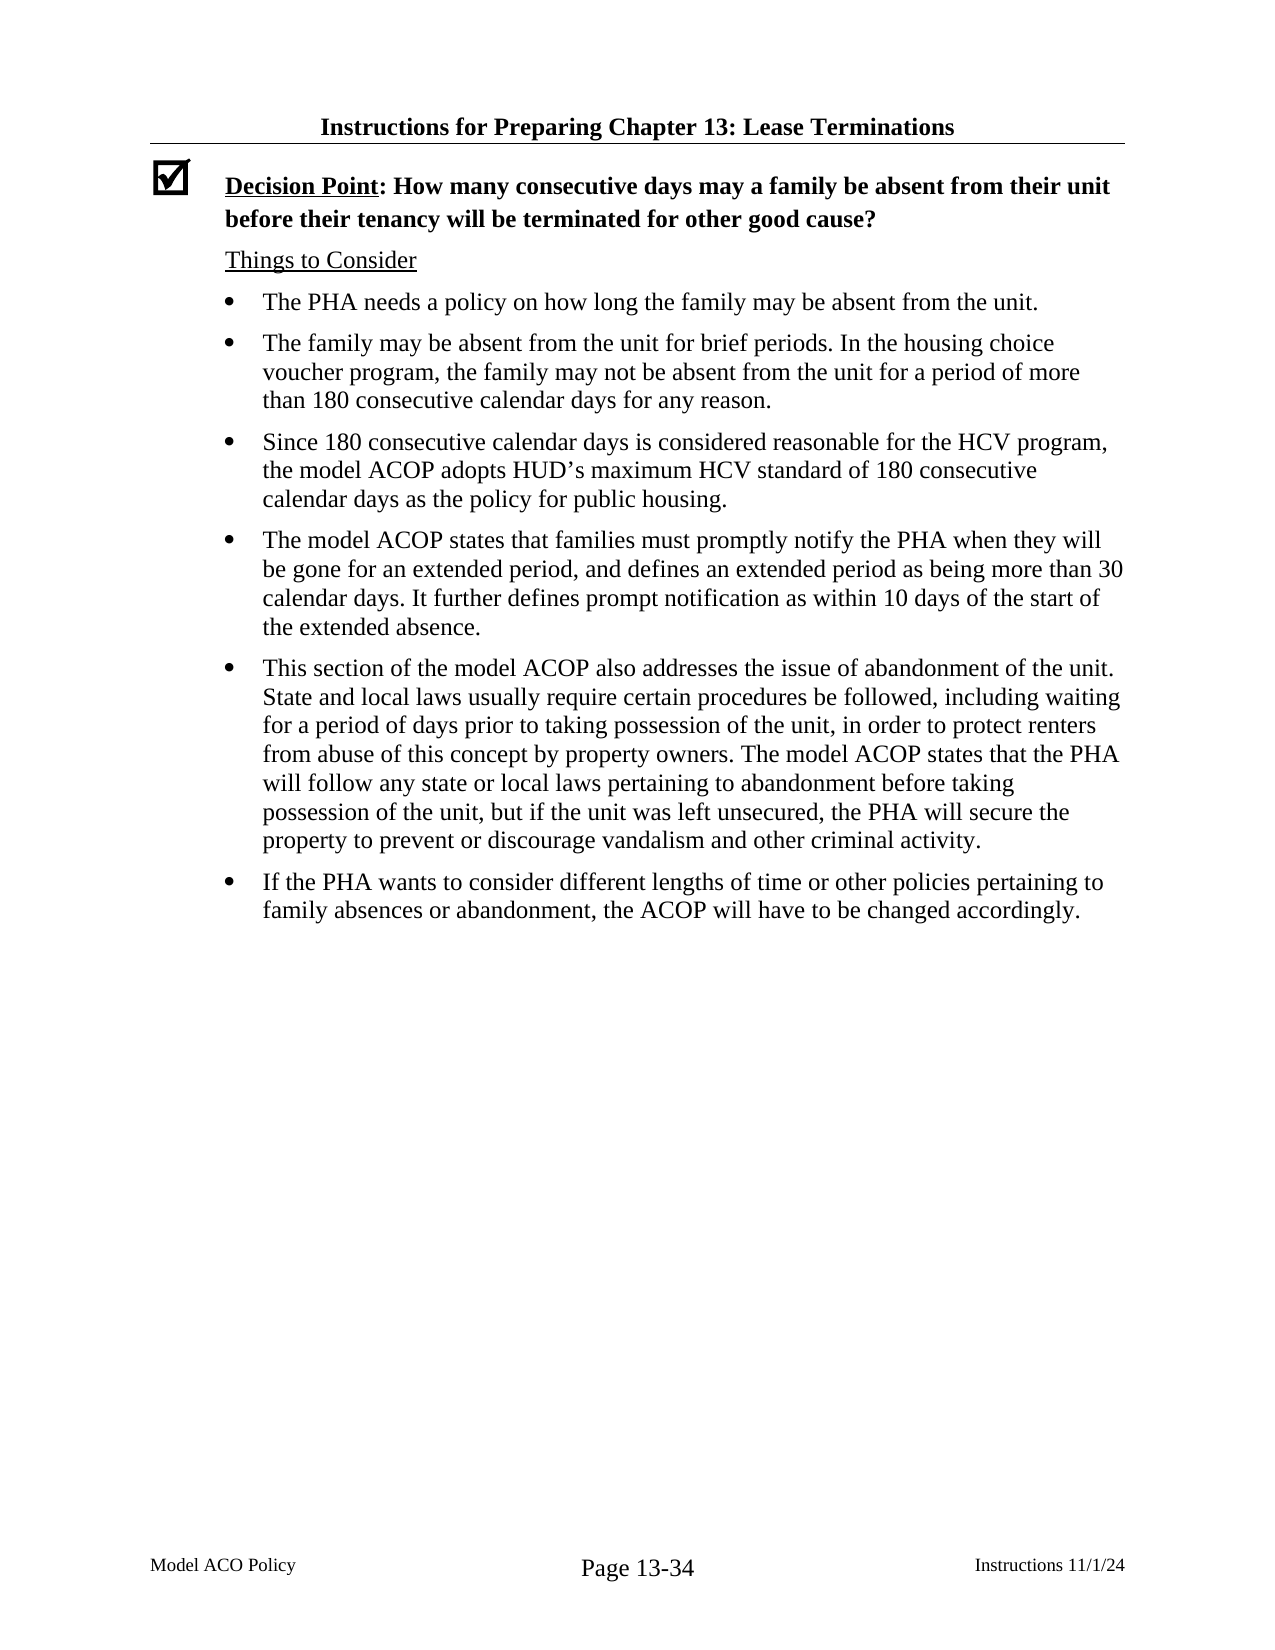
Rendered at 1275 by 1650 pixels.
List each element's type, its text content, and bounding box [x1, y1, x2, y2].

list Since 180 consecutive calendar days is considered reasonable for the HCV program, the model ACOP adopts HUD’s maximum HCV standard of 180 consecutive calendar days as the policy for public housing. [225, 427, 1125, 513]
list This section of the model ACOP also addresses the issue of abandonment of the unit. State and local laws usually require certain procedures be followed, including waiting for a period of days prior to taking possession of the unit, in order to protect renters from abuse of this concept by property owners. The model ACOP states that the PHA will follow any state or local laws pertaining to abandonment before taking possession of the unit, but if the unit was left unsecured, the PHA will secure the property to prevent or discourage vandalism and other criminal activity. [225, 653, 1125, 854]
list The PHA needs a policy on how long the family may be absent from the unit. [225, 287, 1125, 315]
list The family may be absent from the unit for brief periods. In the housing choice voucher program, the family may not be absent from the unit for a period of more than 180 consecutive calendar days for any reason. [225, 328, 1125, 414]
text Things to Consider [225, 245, 1125, 274]
text Decision Point: How many consecutive days may a family be absent from their unit before their tenancy will be terminated for other good cause? [150, 162, 1125, 233]
list If the PHA wants to consider different lengths of time or other policies pertaining to family absences or abandonment, the ACOP will have to be changed accordingly. [225, 867, 1125, 924]
list The model ACOP states that families must promptly notify the PHA when they will be gone for an extended period, and defines an extended period as being more than 30 calendar days. It further defines prompt notification as within 10 days of the start of the extended absence. [225, 525, 1125, 640]
